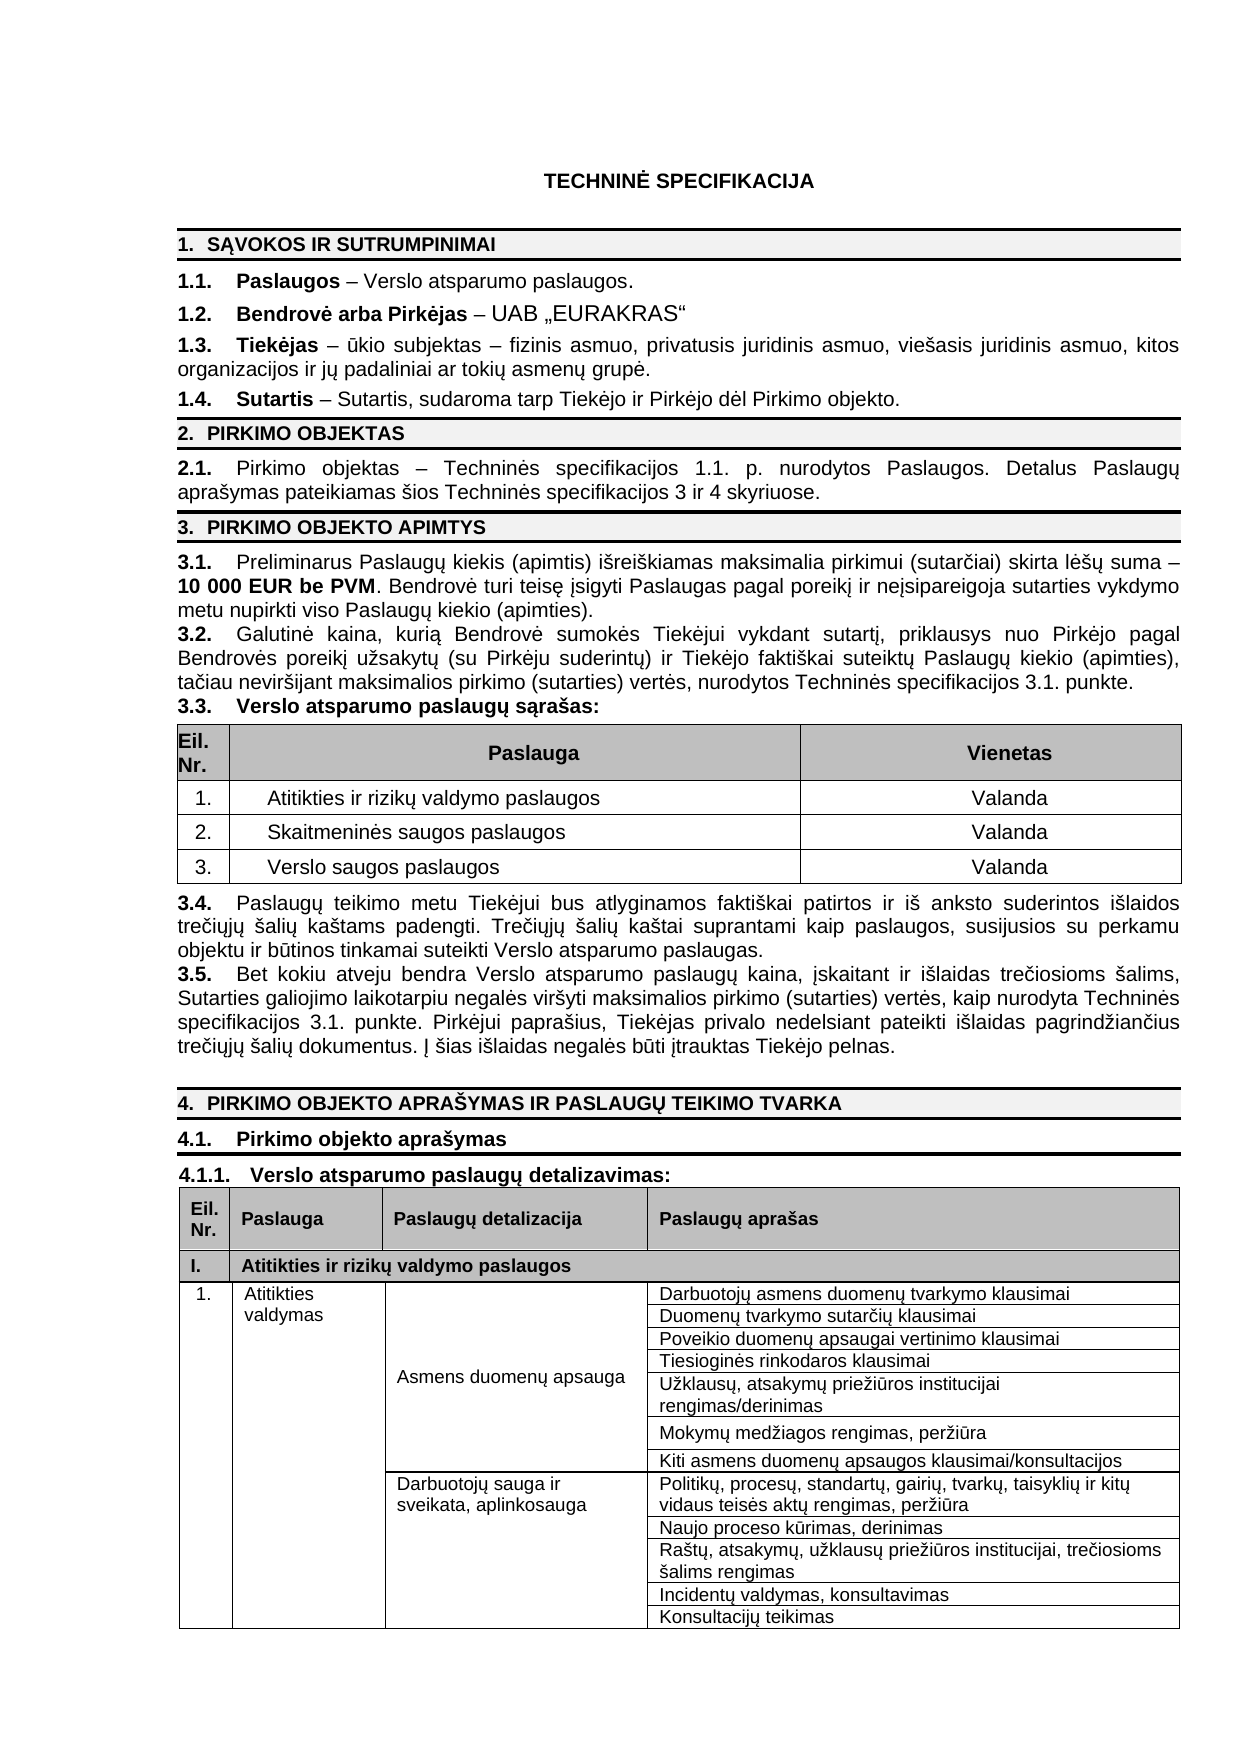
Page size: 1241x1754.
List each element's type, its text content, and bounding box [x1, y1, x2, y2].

list PIRKIMO OBJEKTO APRAŠYMAS IR PASLAUGŲ TEIKIMO TVARKA [177, 1090, 1181, 1117]
table_cell Valanda [801, 850, 1181, 883]
list Bendrovė arba Pirkėjas – [177, 300, 1181, 326]
list Galutinė kaina, kurią Bendrovė sumokės Tiekėjui vykdant sutartį, priklausys nuo Pirkėjo pagal Bendrovės poreikį užsakytų (su Pirkėju suderintų) ir Tiekėjo faktiškai suteiktų Paslaugų kiekio (apimties), tačiau neviršijant maksimalios pirkimo (sutarties) vertės, nurodytos Techninės specifikacijos 3.1. punkte. [177, 622, 1181, 693]
table_cell Valanda [801, 815, 1181, 849]
table_cell Valanda [801, 781, 1181, 814]
table_cell 3. [178, 850, 229, 883]
list Sutartis – Sutartis, sudaroma tarp Tiekėjo ir Pirkėjo dėl Pirkimo objekto. [177, 387, 1181, 411]
list PIRKIMO OBJEKTAS [177, 420, 1181, 447]
table_header Vienetas [801, 725, 1181, 780]
list SĄVOKOS IR SUTRUMPINIMAI [177, 231, 1181, 258]
table_cell 2. [178, 815, 229, 849]
table_header Paslauga [230, 725, 800, 780]
table_header Verslo atsparumo paslaugų detalizavimas: Verslo atsparumo paslaugos Pirkėjo pasirinkimu teikiamos lietuvių ir/arba anglų kalba. [177, 1162, 1182, 1628]
list Paslaugos – Verslo atsparumo paslaugos. [177, 267, 1181, 294]
table_cell Atitikties ir rizikų valdymo paslaugos [230, 781, 800, 814]
list Tiekėjas – ūkio subjektas – fizinis asmuo, privatusis juridinis asmuo, viešasis juridinis asmuo, kitos organizacijos ir jų padaliniai ar tokių asmenų grupė. [177, 332, 1181, 380]
list Pirkimo objekto aprašymas [177, 1126, 1181, 1152]
table_cell Skaitmeninės saugos paslaugos [230, 815, 800, 849]
list Pirkimo objektas – Techninės specifikacijos 1.1. p. nurodytos Paslaugos. Detalus Paslaugų aprašymas pateikiamas šios Techninės specifikacijos 3 ir 4 skyriuose. [177, 456, 1181, 504]
list Verslo atsparumo paslaugų sąrašas: [177, 693, 1181, 717]
list Paslaugų teikimo metu Tiekėjui bus atlyginamos faktiškai patirtos ir iš anksto suderintos išlaidos trečiųjų šalių kaštams padengti. Trečiųjų šalių kaštai suprantami kaip paslaugos, susijusios su perkamu objektu ir būtinos tinkamai suteikti Verslo atsparumo paslaugas. [177, 890, 1181, 962]
list Preliminarus Paslaugų kiekis (apimtis) išreiškiamas maksimalia pirkimui (sutarčiai) skirta lėšų suma – 10 000 EUR be PVM. Bendrovė turi teisę įsigyti Paslaugas pagal poreikį ir neįsipareigoja sutarties vykdymo metu nupirkti viso Paslaugų kiekio (apimties). [177, 550, 1181, 622]
list PIRKIMO OBJEKTO APIMTYS [177, 514, 1181, 540]
table_cell 1. [178, 781, 229, 814]
table_cell Verslo saugos paslaugos [230, 850, 800, 883]
table_header Eil. Nr. [178, 725, 229, 780]
list Bet kokiu atveju bendra Verslo atsparumo paslaugų kaina, įskaitant ir išlaidas trečiosioms šalims, Sutarties galiojimo laikotarpiu negalės viršyti maksimalios pirkimo (sutarties) vertės, kaip nurodyta Techninės specifikacijos 3.1. punkte. Pirkėjui paprašius, Tiekėjas privalo nedelsiant pateikti išlaidas pagrindžiančius trečiųjų šalių dokumentus. Į šias išlaidas negalės būti įtrauktas Tiekėjo pelnas. [177, 962, 1181, 1058]
text TECHNINĖ SPECIFIKACIJA [177, 169, 1181, 193]
